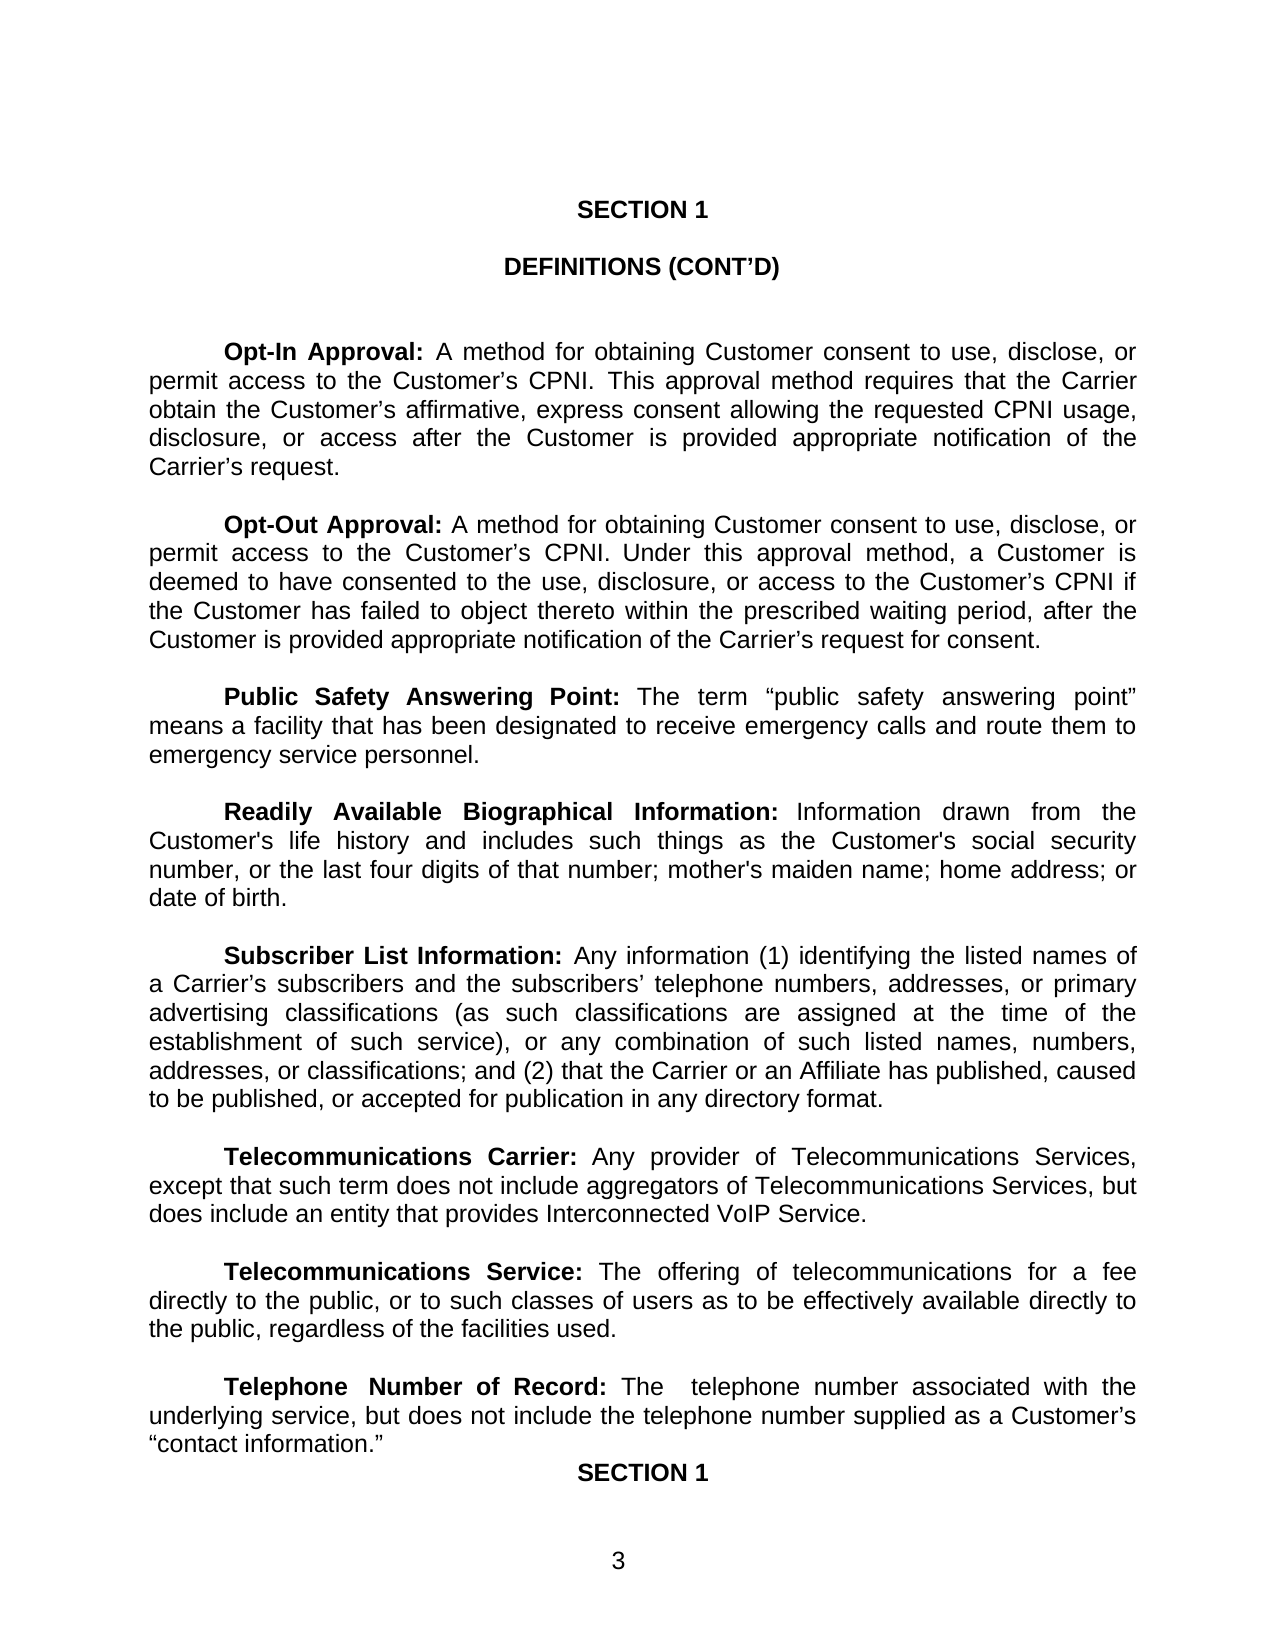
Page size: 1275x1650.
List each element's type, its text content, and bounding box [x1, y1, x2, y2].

text Readily Available Biographical Information: Information drawn from the Customer's life history and includes such things as the Customer's social security number, or the last four digits of that number; mother's maiden name; home address; or date of birth. [148, 797, 1137, 912]
text Opt-In Approval: A method for obtaining Customer consent to use, disclose, or permit access to the Customer’s CPNI. This approval method requires that the Carrier obtain the Customer’s affirmative, express consent allowing the requested CPNI usage, disclosure, or access after the Customer is provided appropriate notification of the Carrier’s request. [148, 337, 1137, 481]
text Telecommunications Service: The offering of telecommunications for a fee directly to the public, or to such classes of users as to be effectively available directly to the public, regardless of the facilities used. [148, 1257, 1137, 1343]
text Telecommunications Carrier: Any provider of Telecommunications Services, except that such term does not include aggregators of Telecommunications Services, but does include an entity that provides Interconnected VoIP Service. [148, 1142, 1137, 1228]
text Opt-Out Approval: A method for obtaining Customer consent to use, disclose, or permit access to the Customer’s CPNI. Under this approval method, a Customer is deemed to have consented to the use, disclosure, or access to the Customer’s CPNI if the Customer has failed to object thereto within the prescribed waiting period, after the Customer is provided appropriate notification of the Carrier’s request for consent. [148, 509, 1137, 653]
text Telephone Number of Record: The telephone number associated with the underlying service, but does not include the telephone number supplied as a Customer’s “contact information.” [148, 1372, 1137, 1458]
text Subscriber List Information: Any information (1) identifying the listed names of a Carrier’s subscribers and the subscribers’ telephone numbers, addresses, or primary advertising classifications (as such classifications are assigned at the time of the establishment of such service), or any combination of such listed names, numbers, addresses, or classifications; and (2) that the Carrier or an Affiliate has published, caused to be published, or accepted for publication in any directory format. [148, 941, 1137, 1113]
text Public Safety Answering Point: The term “public safety answering point” means a facility that has been designated to receive emergency calls and route them to emergency service personnel. [148, 682, 1137, 768]
subtitle SECTION 1 [575, 1458, 711, 1487]
